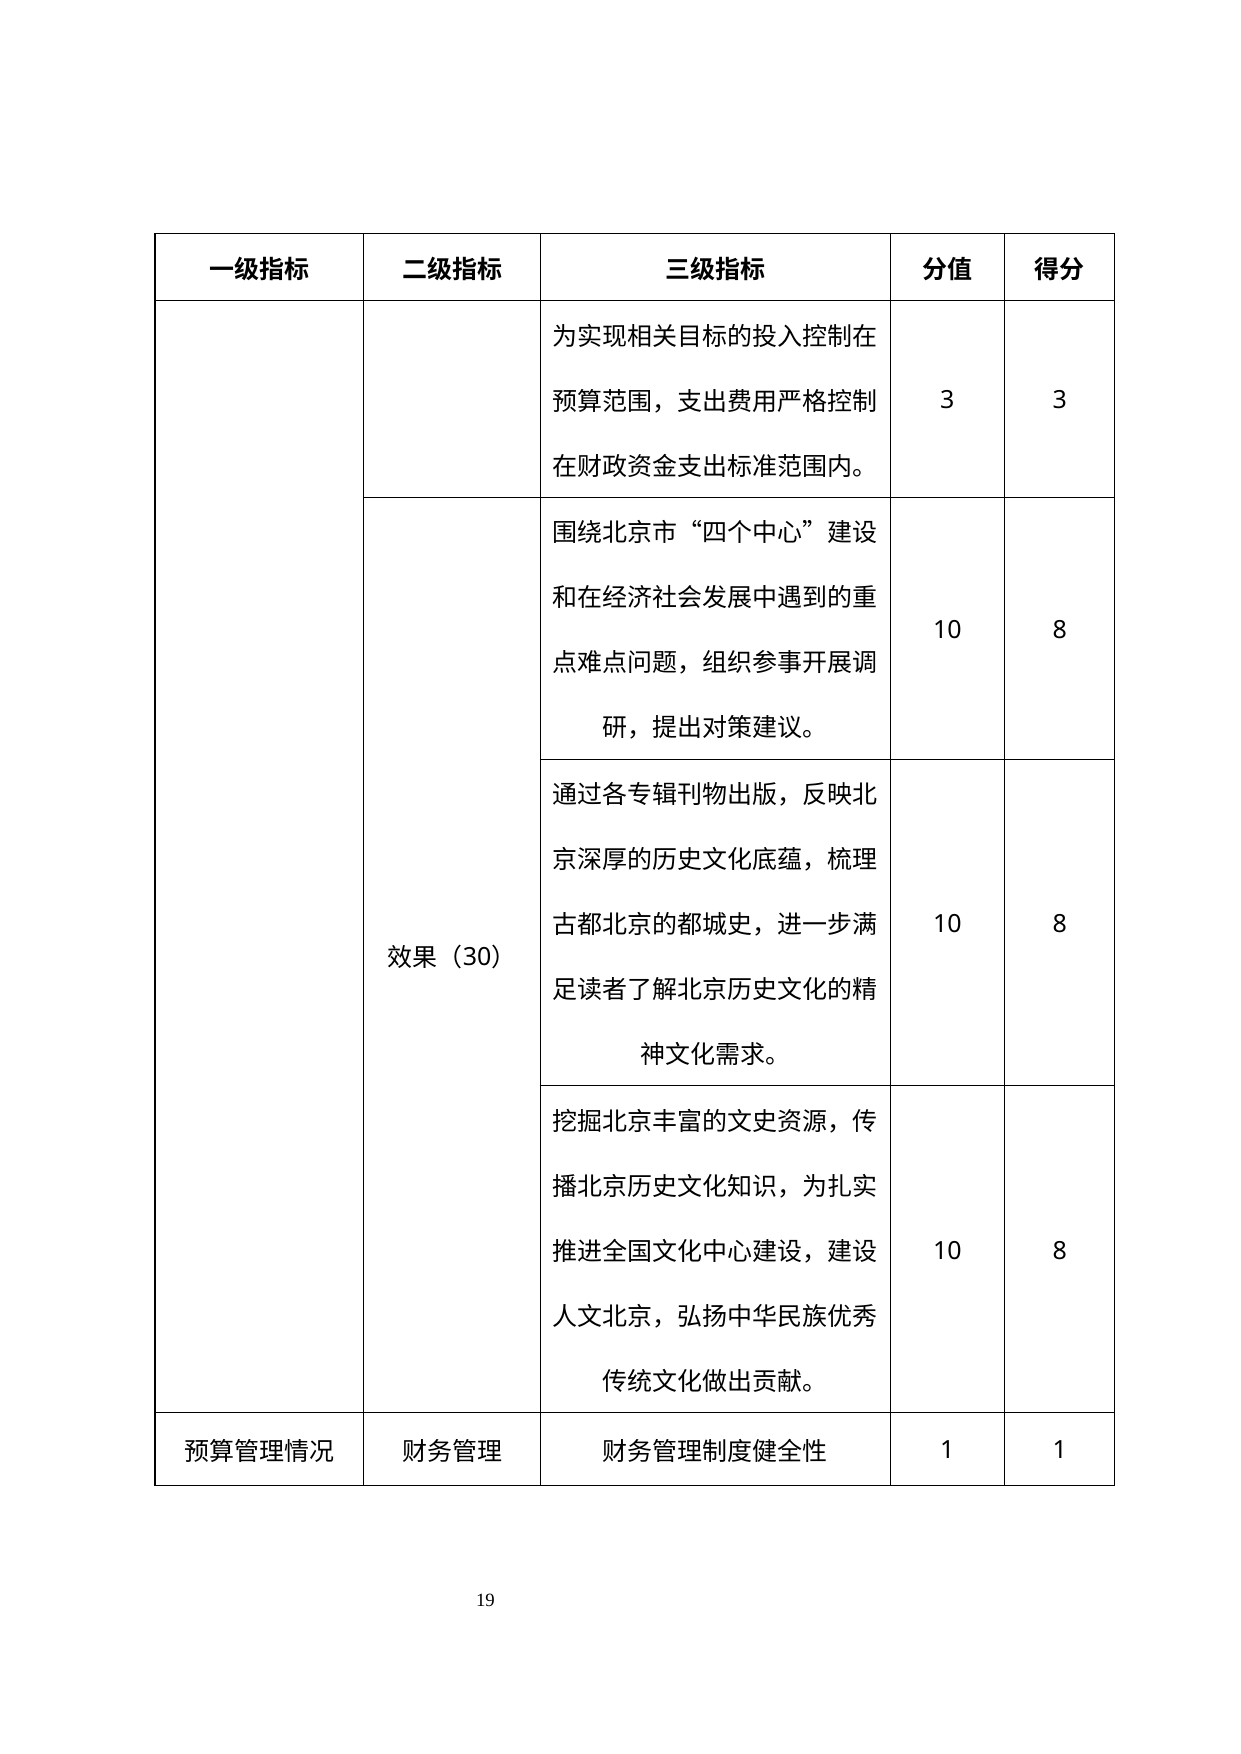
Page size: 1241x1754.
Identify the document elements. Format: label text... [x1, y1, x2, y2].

table_header 三级指标 [541, 234, 890, 300]
table_cell 为实现相关目标的投入控制在预算范围，支出费用严格控制在财政资金支出标准范围内。 [541, 301, 890, 497]
table_cell 3 [891, 301, 1004, 497]
table_cell 3 [1005, 301, 1114, 497]
table_cell 围绕北京市“四个中心”建设和在经济社会发展中遇到的重点难点问题，组织参事开展调研，提出对策建议。 [541, 498, 890, 758]
table_header 分值 [891, 234, 1004, 300]
table_cell 通过各专辑刊物出版，反映北京深厚的历史文化底蕴，梳理古都北京的都城史，进一步满足读者了解北京历史文化的精神文化需求。 [541, 760, 890, 1085]
table_header 得分 [1005, 234, 1114, 300]
table_cell 10 [891, 760, 1004, 1085]
table_header 二级指标 [364, 234, 540, 300]
table_cell 1 [1005, 1413, 1114, 1484]
table_cell 预算管理情况 （20分） [156, 1413, 363, 1484]
table_cell 财务管理制度健全性 [541, 1413, 890, 1484]
table_cell 10 [891, 498, 1004, 758]
table_cell 8 [1005, 498, 1114, 758]
table_cell 挖掘北京丰富的文史资源，传播北京历史文化知识，为扎实推进全国文化中心建设，建设人文北京，弘扬中华民族优秀传统文化做出贡献。 [541, 1086, 890, 1412]
table_cell 财务管理 [364, 1413, 540, 1484]
table_cell 8 [1005, 760, 1114, 1085]
table_cell 1 [891, 1413, 1004, 1484]
table_cell 10 [891, 1086, 1004, 1412]
table_cell 效果（30） [364, 498, 540, 1412]
table_header 一级指标 [156, 234, 363, 300]
table_cell 8 [1005, 1086, 1114, 1412]
